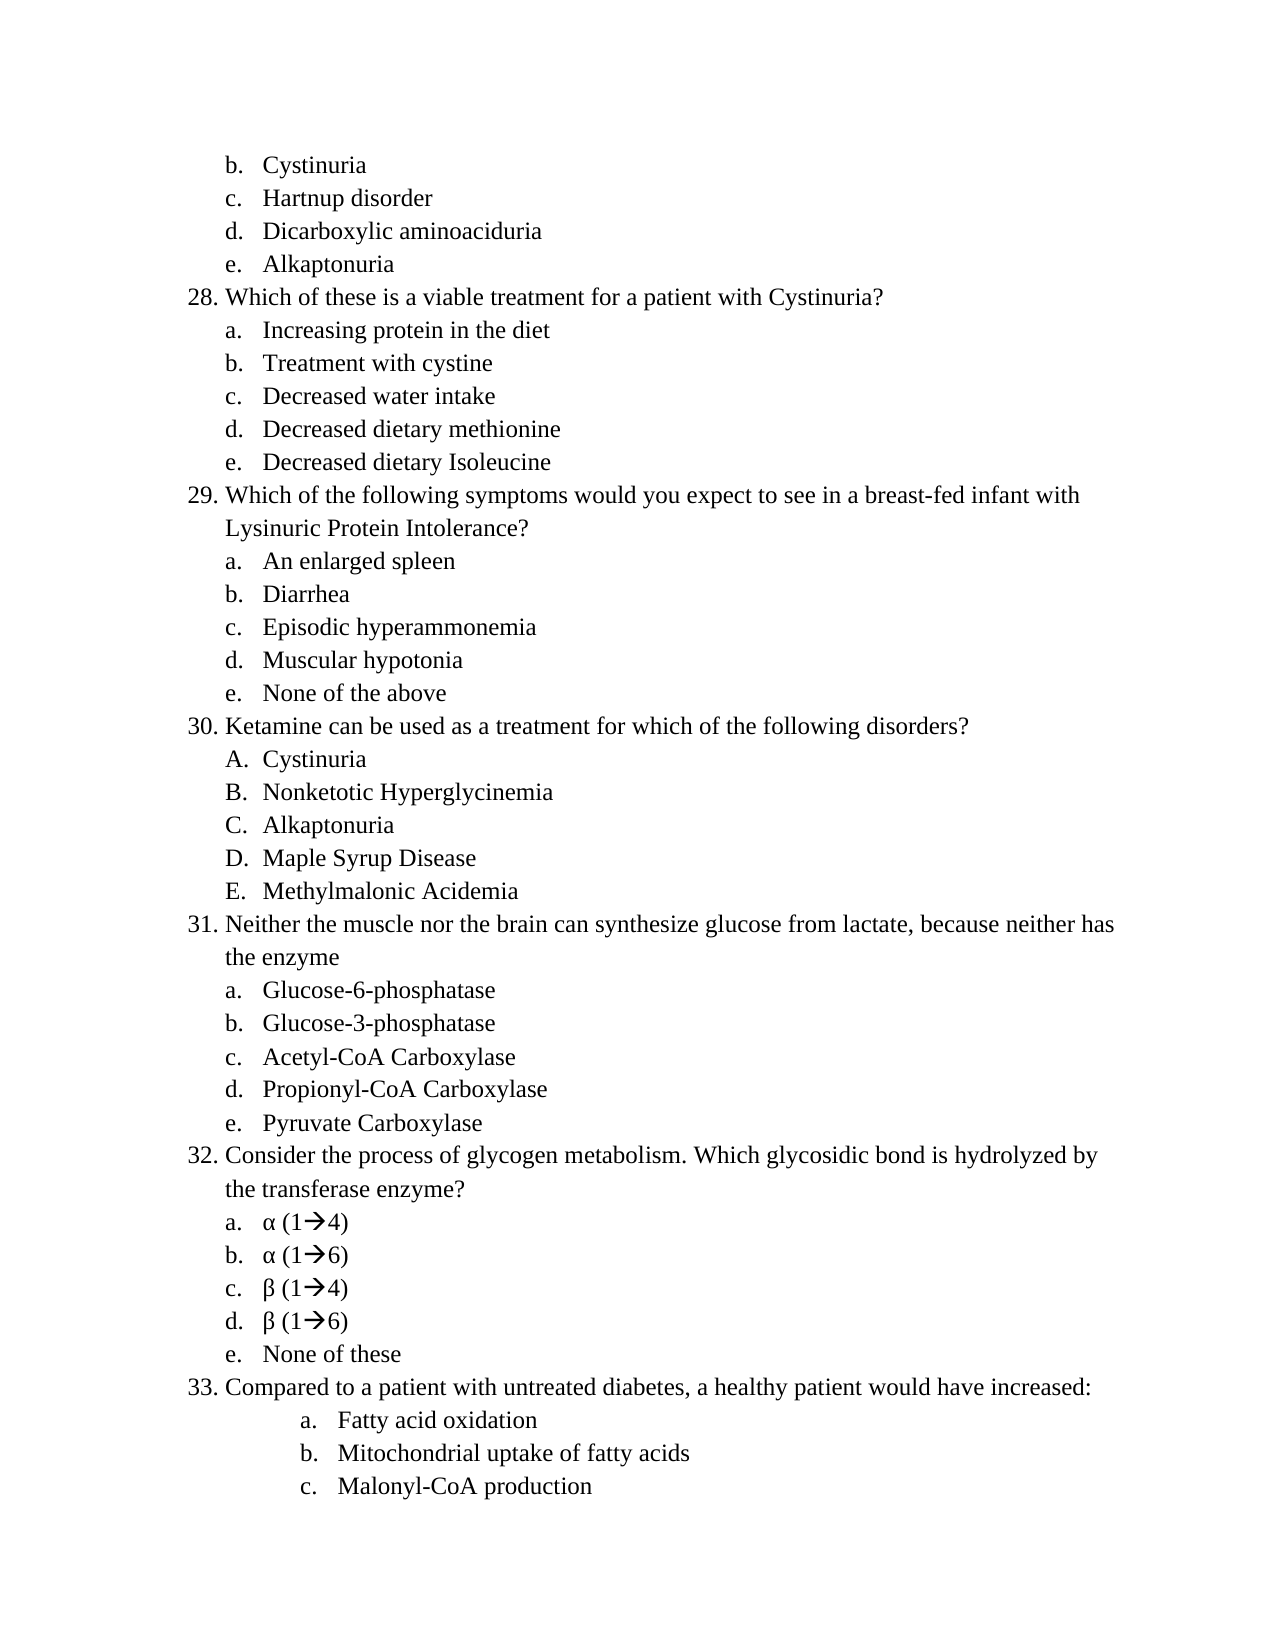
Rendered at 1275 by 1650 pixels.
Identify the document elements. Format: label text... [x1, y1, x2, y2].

list Cystinuria [225, 744, 1125, 773]
list Episodic hyperammonemia [225, 612, 1125, 641]
list Cystinuria [225, 150, 1125, 179]
list α (16) [225, 1240, 1125, 1268]
list Dicarboxylic aminoaciduria [225, 216, 1125, 245]
list Decreased water intake [225, 381, 1125, 410]
list Which of these is a viable treatment for a patient with Cystinuria? [187, 282, 1125, 311]
list Glucose-6-phosphatase [225, 976, 1125, 1004]
list Muscular hypotonia [225, 645, 1125, 674]
list Consider the process of glycogen metabolism. Which glycosidic bond is hydrolyzed by the transferase enzyme? [187, 1141, 1125, 1202]
list β (14) [225, 1273, 1125, 1301]
list None of the above [225, 678, 1125, 707]
list α (14) [225, 1207, 1125, 1235]
list Pyruvate Carboxylase [225, 1108, 1125, 1136]
list Decreased dietary methionine [225, 414, 1125, 443]
list Neither the muscle nor the brain can synthesize glucose from lactate, because neither has the enzyme [187, 909, 1125, 971]
list Diarrhea [225, 579, 1125, 608]
list Nonketotic Hyperglycinemia [225, 777, 1125, 806]
list None of these [225, 1339, 1125, 1367]
list An enlarged spleen [225, 546, 1125, 575]
list Acetyl-CoA Carboxylase [225, 1042, 1125, 1070]
list Which of the following symptoms would you expect to see in a breast-fed infant with Lysinuric Protein Intolerance? [187, 480, 1125, 542]
list Malonyl-CoA production [300, 1471, 1125, 1499]
list Fatty acid oxidation [300, 1405, 1125, 1433]
list Methylmalonic Acidemia [225, 876, 1125, 905]
list Mitochondrial uptake of fatty acids [300, 1438, 1125, 1467]
list Maple Syrup Disease [225, 843, 1125, 872]
list Alkaptonuria [225, 810, 1125, 839]
list Compared to a patient with untreated diabetes, a healthy patient would have increased: [187, 1372, 1125, 1401]
list Propionyl-CoA Carboxylase [225, 1074, 1125, 1103]
list Decreased dietary Isoleucine [225, 447, 1125, 476]
list Alkaptonuria [225, 249, 1125, 278]
list Increasing protein in the diet [225, 315, 1125, 344]
list Treatment with cystine [225, 348, 1125, 377]
list Hartnup disorder [225, 183, 1125, 212]
list Ketamine can be used as a treatment for which of the following disorders? [187, 711, 1125, 740]
list Glucose-3-phosphatase [225, 1008, 1125, 1037]
list β (16) [225, 1306, 1125, 1334]
